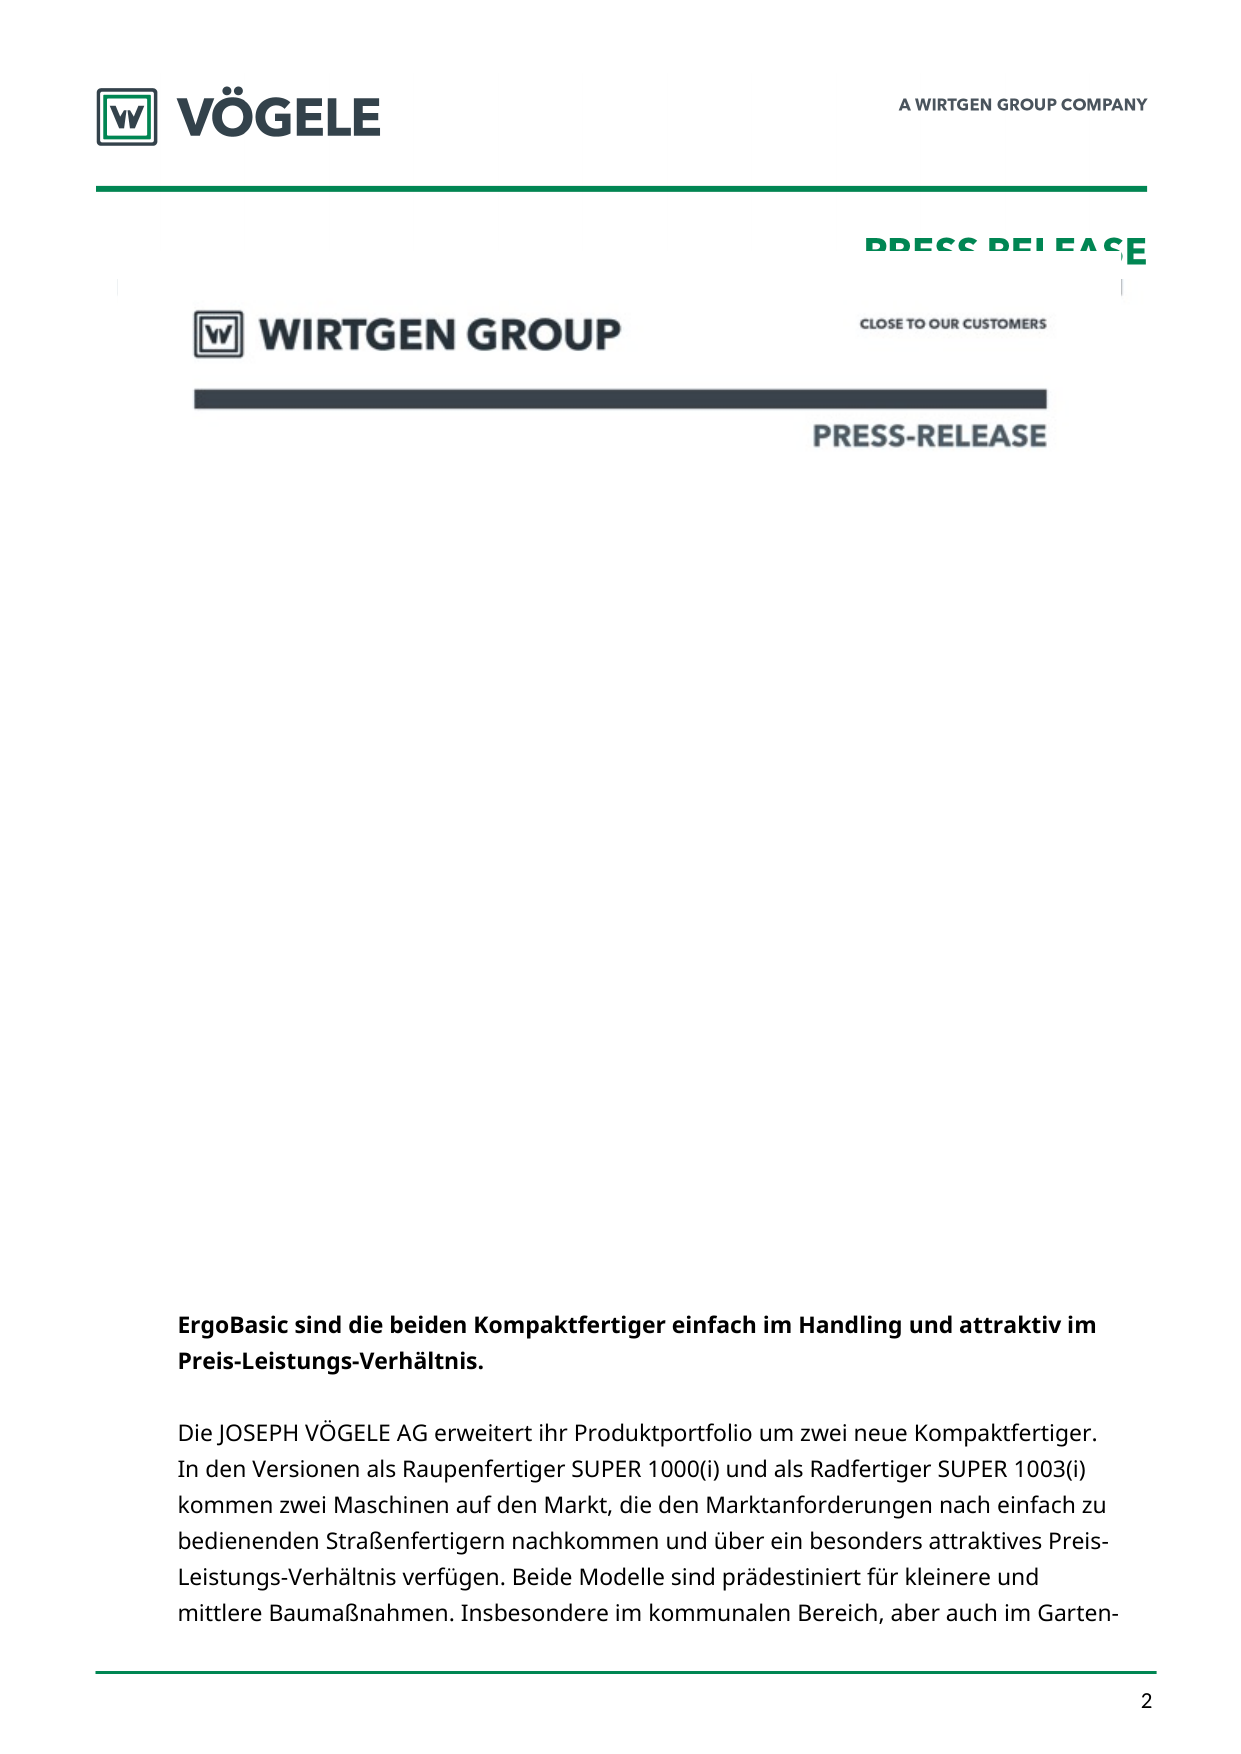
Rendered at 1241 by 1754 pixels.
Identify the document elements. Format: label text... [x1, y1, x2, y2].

text Der SUPER 1000(i) und der SUPER 1003(i) sind Vertreter der neu eingeführten Classic Line des Weltmarktführers. Ausgestattet mit dem Bedienkonzept ErgoBasic sind die beiden Kompaktfertiger einfach im Handling und attraktiv im Preis-Leistungs-Verhältnis. [177, 1309, 1122, 1376]
text Die JOSEPH VÖGELE AG erweitert ihr Produktportfolio um zwei neue Kompaktfertiger. In den Versionen als Raupenfertiger SUPER 1000(i) und als Radfertiger SUPER 1003(i) kommen zwei Maschinen auf den Markt, die den Marktanforderungen nach einfach zu bedienenden Straßenfertigern nachkommen und über ein besonders attraktives Preis-Leistungs-Verhältnis verfügen. Beide Modelle sind prädestiniert für kleinere und mittlere Baumaßnahmen. Insbesondere im kommunalen Bereich, aber auch im Garten- und Landschaftsbau sowie beim Bau von kleineren Plätzen sind die beiden Kompaktfertiger ideale Maschinen, um wirtschaftlich und qualitativ hochwertig einzubauen. Als Classic Line Maschinen sind beide Modelle zudem mit dem erfolgreichen Bedienkonzept ErgoBasic ausgestattet. [177, 1417, 1122, 1628]
picture [76, 73, 1174, 1309]
picture [67, 1662, 1196, 1678]
